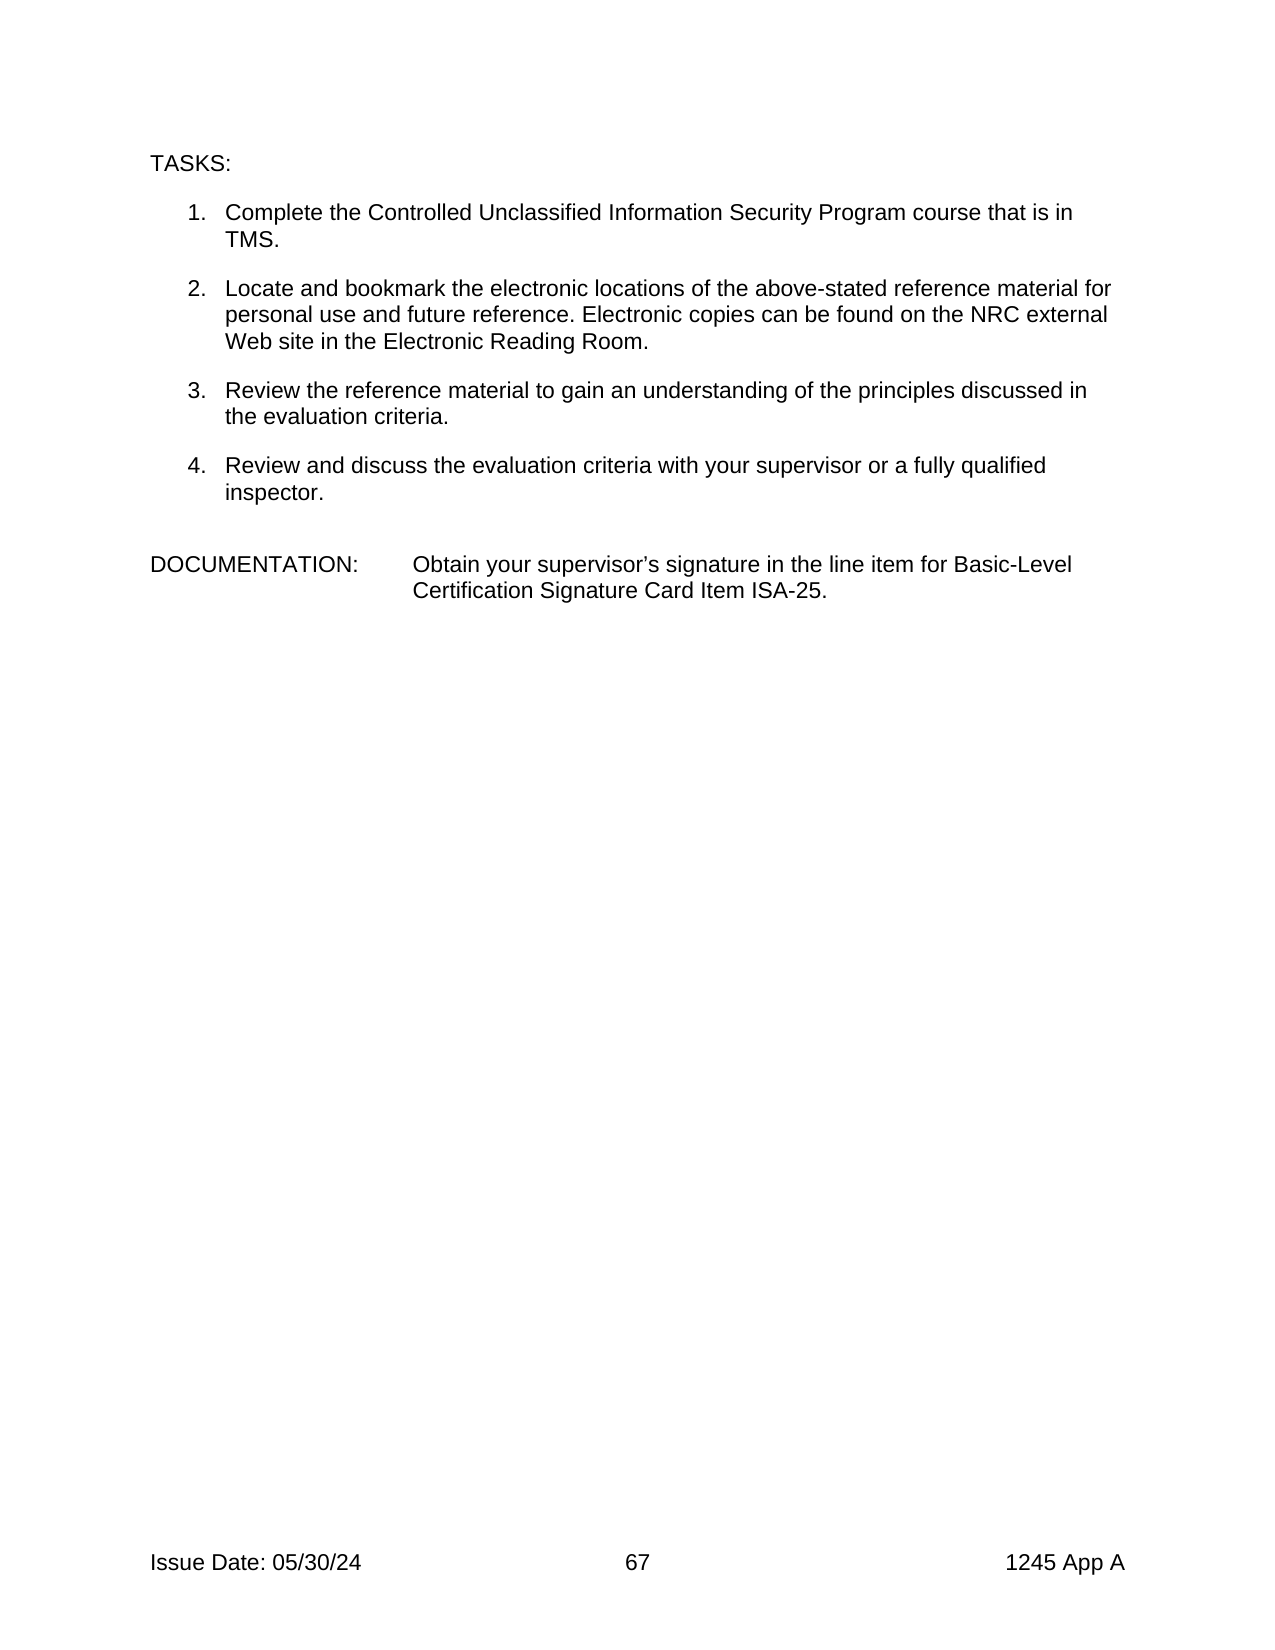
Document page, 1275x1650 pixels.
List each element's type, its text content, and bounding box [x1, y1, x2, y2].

list Locate and bookmark the electronic locations of the above-stated reference material for personal use and future reference. Electronic copies can be found on the NRC external Web site in the Electronic Reading Room. [187, 275, 1125, 354]
list Complete the Controlled Unclassified Information Security Program course that is in TMS. [187, 199, 1125, 252]
list Review the reference material to gain an understanding of the principles discussed in the evaluation criteria. [187, 377, 1125, 429]
subtitle DOCUMENTATION: Obtain your supervisor’s signature in the line item for Basic-Level Certification Signature Card Item ISA-25. [150, 551, 1125, 604]
list Review and discuss the evaluation criteria with your supervisor or a fully qualified inspector. [187, 452, 1125, 505]
subtitle TASKS: [150, 150, 1125, 176]
